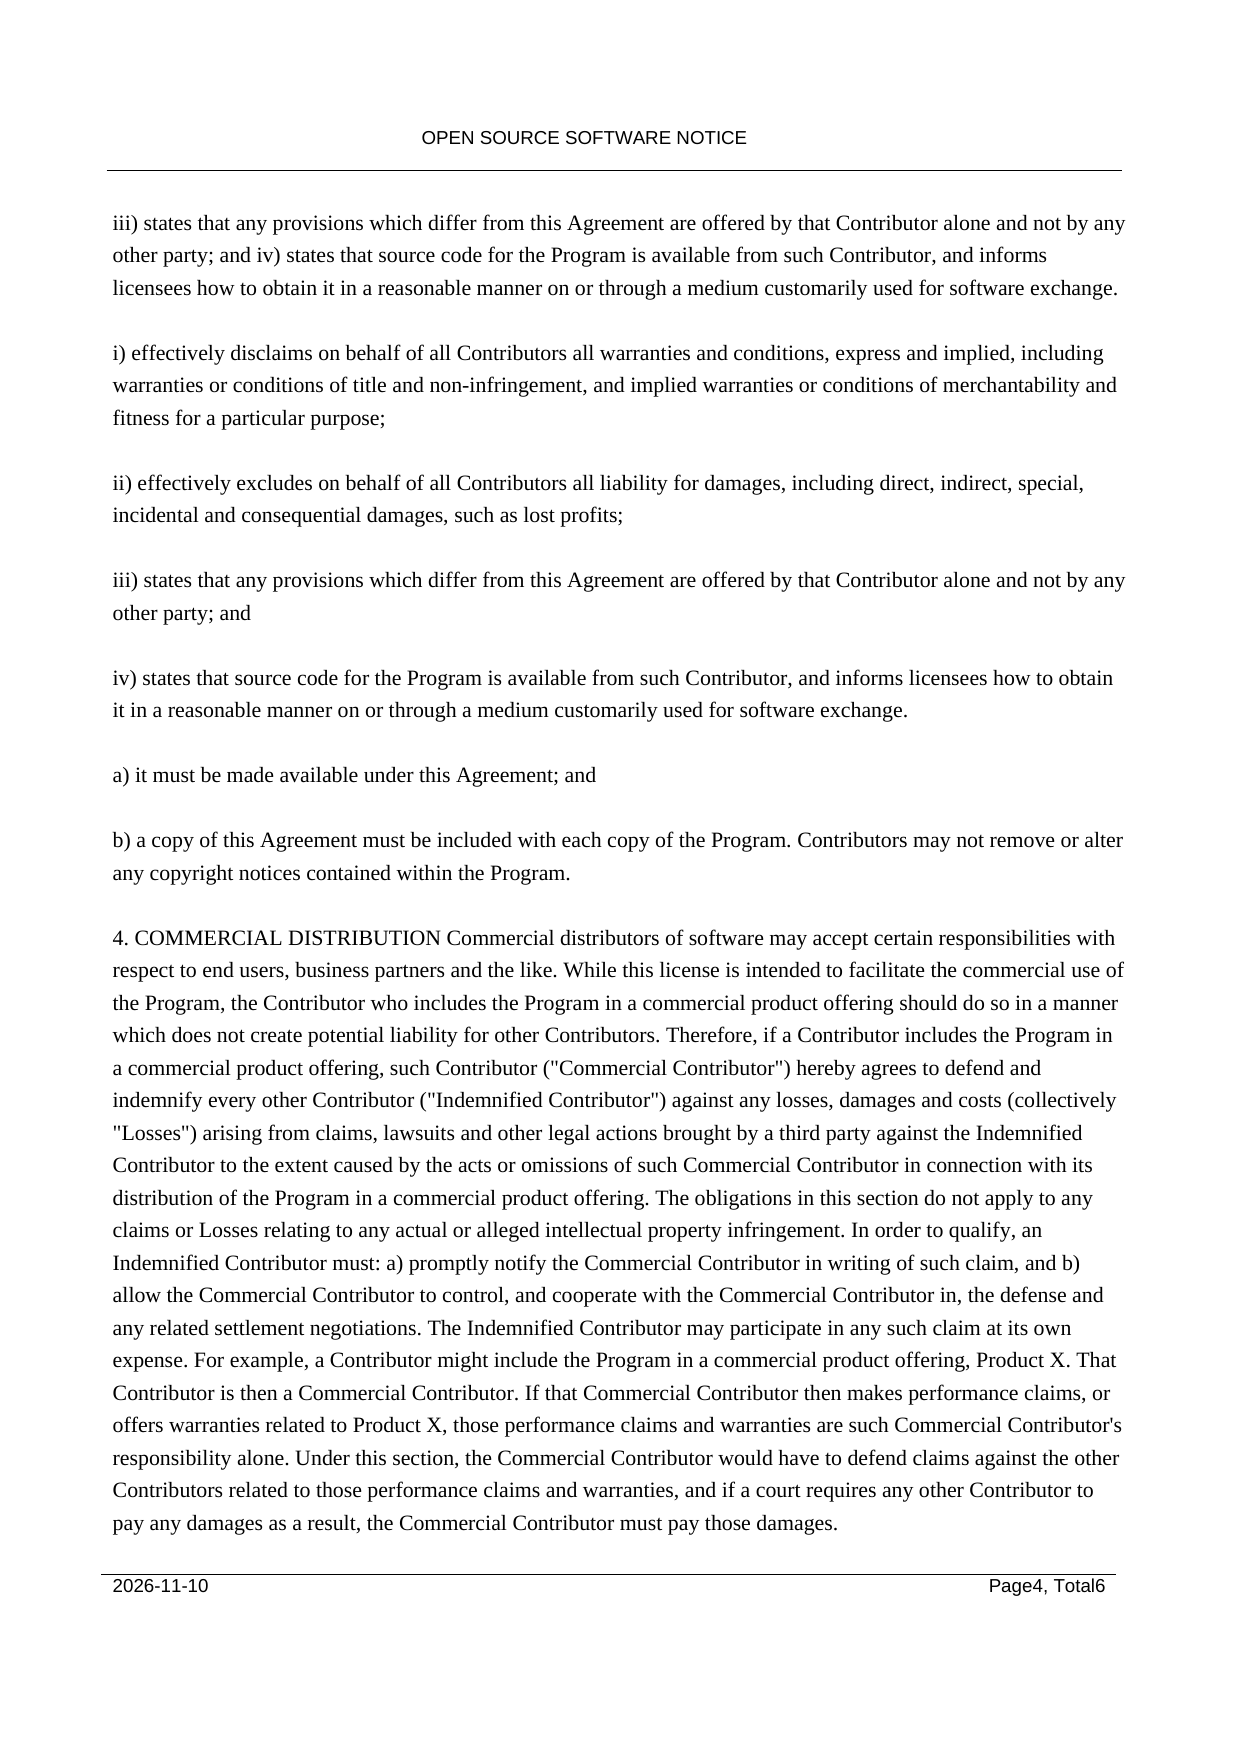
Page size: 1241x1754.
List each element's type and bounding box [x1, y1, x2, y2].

text [112, 206, 1128, 1539]
